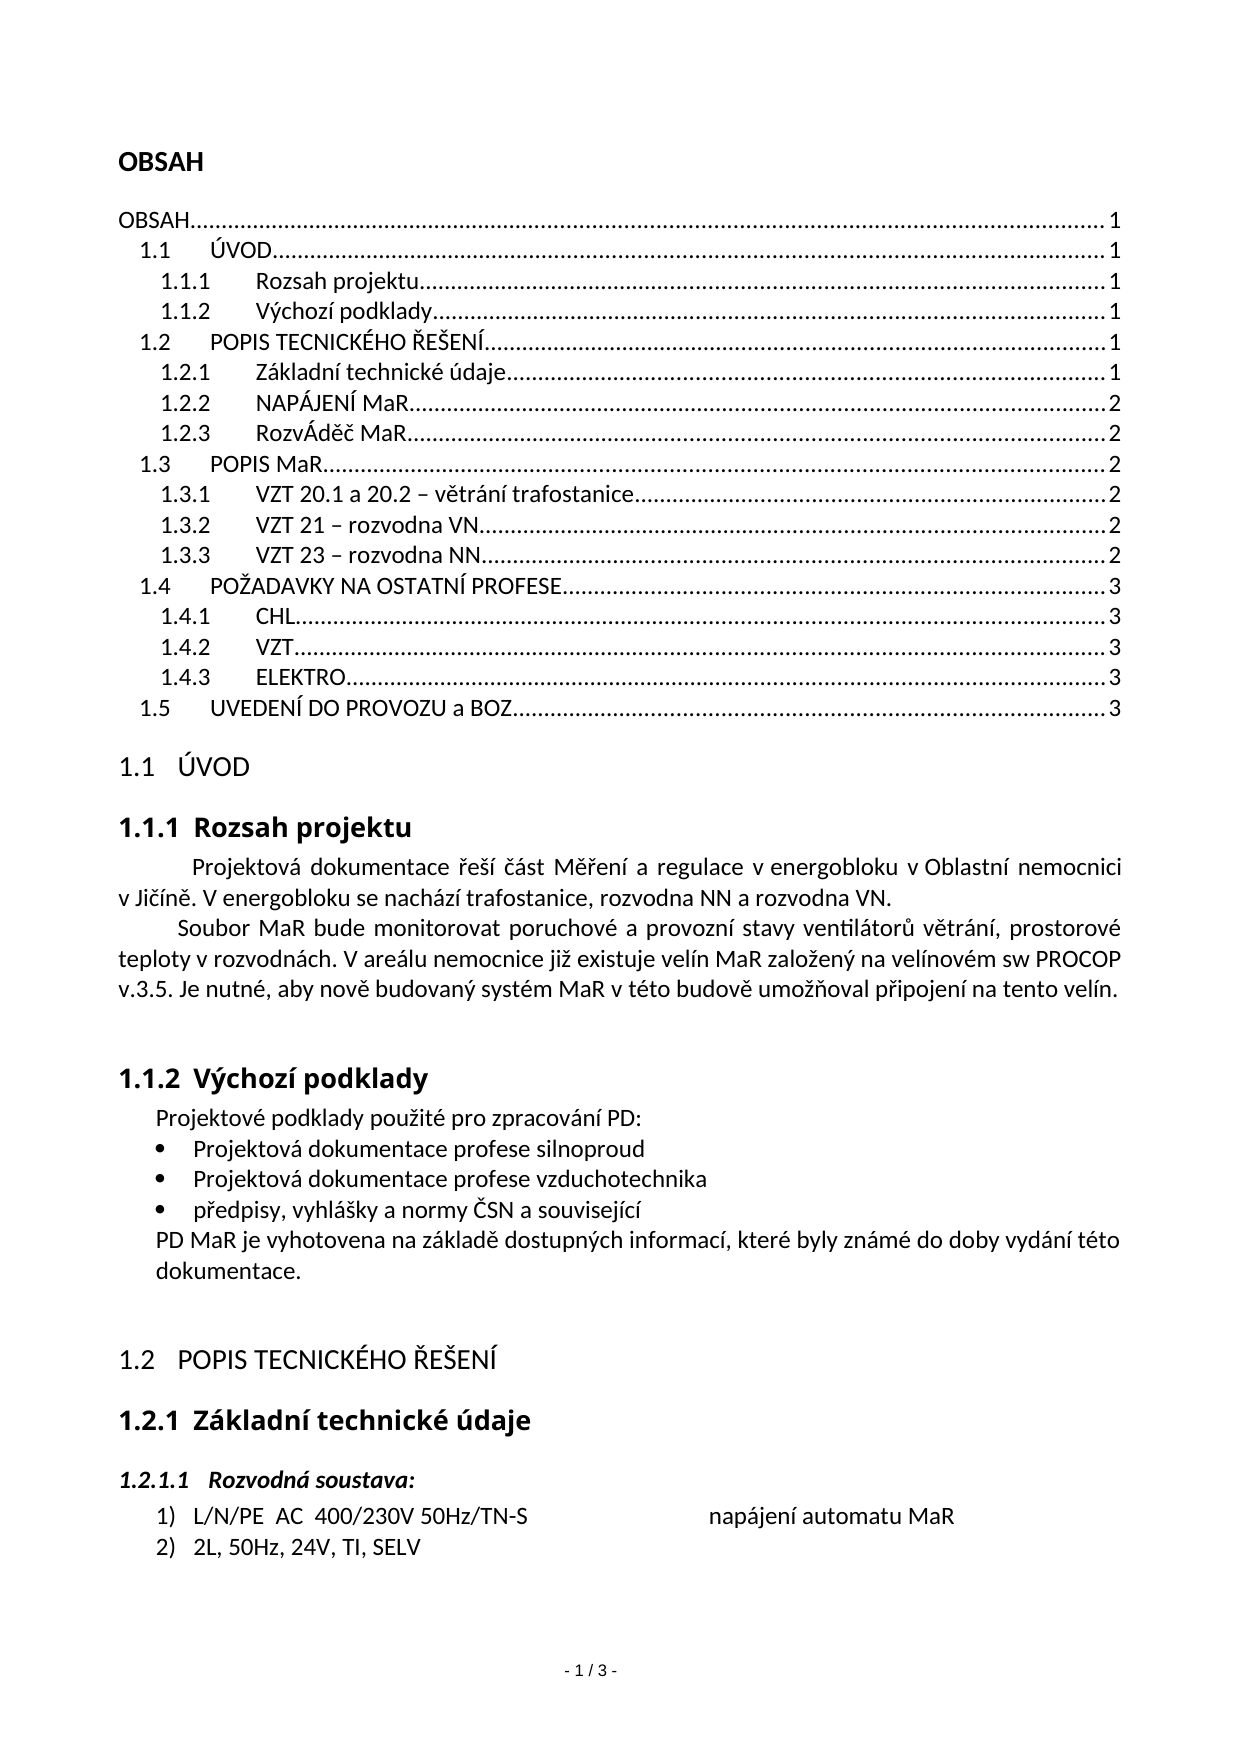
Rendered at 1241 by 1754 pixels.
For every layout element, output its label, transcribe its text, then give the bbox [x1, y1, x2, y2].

list 2L, 50Hz, 24V, TI, SELV [156, 1531, 1122, 1562]
text 1.4.3 ELEKTRO 3 [160, 662, 1122, 692]
text PD MaR je vyhotovena na základě dostupných informací, které byly známé do doby vydání této dokumentace. [156, 1225, 1122, 1286]
subtitle Rozsah projektu [118, 808, 1122, 845]
text 1.4.2 VZT 3 [160, 631, 1122, 662]
text 1.3.2 VZT 21 – rozvodna VN 2 [160, 509, 1122, 539]
text Projektová dokumentace řeší část Měření a regulace v energobloku v Oblastní nemocnici v Jičíně. V energobloku se nachází trafostanice, rozvodna NN a rozvodna VN. [118, 851, 1122, 912]
text 1.2.3 RozvÁděč MaR 2 [160, 417, 1122, 448]
list Projektová dokumentace profese vzduchotechnika [156, 1164, 1122, 1194]
text 1.2.1 Základní technické údaje 1 [160, 356, 1122, 387]
list L/N/PE AC 400/230V 50Hz/TN-S napájení automatu MaR [156, 1501, 1122, 1531]
text OBSAH 1 [118, 204, 1122, 234]
text 1.1.2 Výchozí podklady 1 [160, 295, 1122, 326]
text 1.3.1 VZT 20.1 a 20.2 – větrání trafostanice 2 [160, 478, 1122, 509]
text 1.2 POPIS TECNICKÉHO ŘEŠENÍ 1 [139, 326, 1122, 356]
text Soubor MaR bude monitorovat poruchové a provozní stavy ventilátorů větrání, prostorové teploty v rozvodnách. V areálu nemocnice již existuje velín MaR založený na velínovém sw PROCOP v.3.5. Je nutné, aby nově budovaný systém MaR v této budově umožňoval připojení na tento velín. [118, 912, 1122, 1004]
text 1.3.3 VZT 23 – rozvodna NN 2 [160, 539, 1122, 570]
text 1.2.2 NAPÁJENÍ MaR 2 [160, 387, 1122, 417]
subtitle Rozvodná soustava: [118, 1464, 1122, 1494]
text 1.5 UVEDENÍ DO PROVOZU a BOZ 3 [139, 692, 1122, 723]
text 1.4.1 CHL 3 [160, 601, 1122, 631]
subtitle Výchozí podklady [118, 1059, 1122, 1096]
subtitle OBSAH [118, 143, 1122, 179]
subtitle ÚVOD [118, 748, 1122, 783]
list Projektová dokumentace profese silnoproud [156, 1133, 1122, 1164]
subtitle Základní technické údaje [118, 1402, 1122, 1439]
text 1.3 POPIS MaR 2 [139, 448, 1122, 478]
text Projektové podklady použité pro zpracování PD: [156, 1103, 1122, 1133]
text 1.1.1 Rozsah projektu 1 [160, 265, 1122, 295]
text 1.4 POŽADAVKY NA OSTATNÍ PROFESE 3 [139, 570, 1122, 601]
subtitle POPIS TECNICKÉHO ŘEŠENÍ [118, 1341, 1122, 1377]
text 1.1 ÚVOD 1 [139, 234, 1122, 265]
list předpisy, vyhlášky a normy ČSN a související [156, 1194, 1122, 1225]
